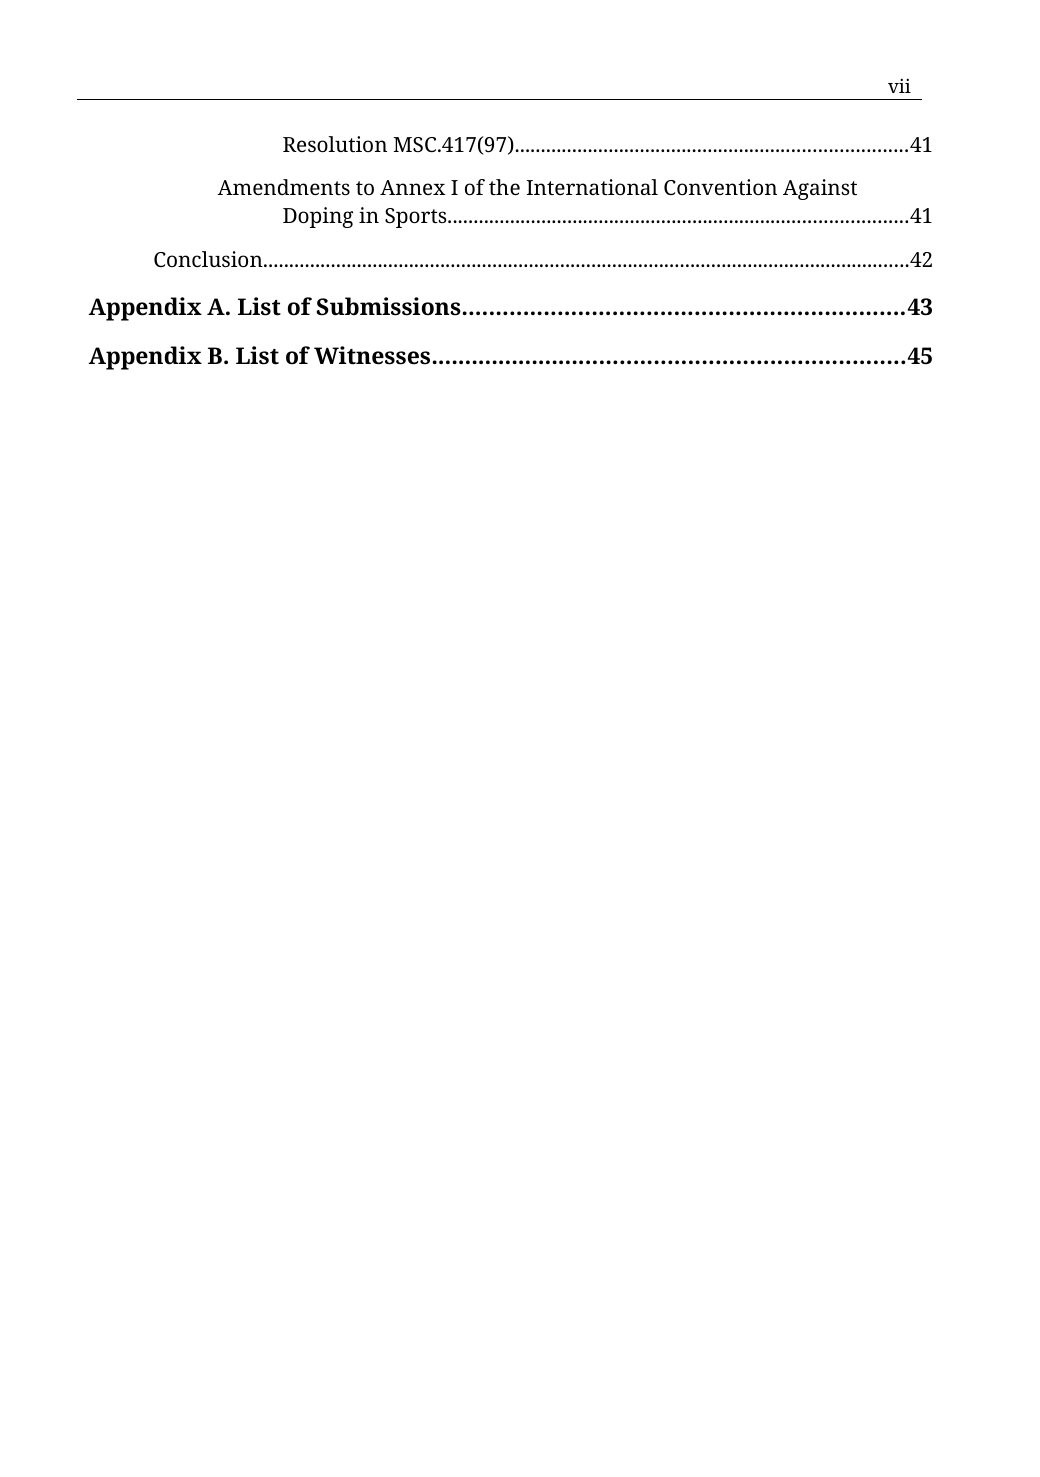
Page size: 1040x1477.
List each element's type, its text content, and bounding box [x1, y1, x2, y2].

text Appendix B. List of Witnesses 41 [88, 340, 933, 371]
subtitle Amendments to Annex I of the International Convention Against Doping in Sports. 37 [218, 173, 933, 230]
subtitle Conclusion 38 [153, 245, 933, 273]
text Appendix A. List of Submissions 39 [88, 291, 933, 322]
subtitle Resolution MSC.417(97) 37 [282, 130, 933, 158]
